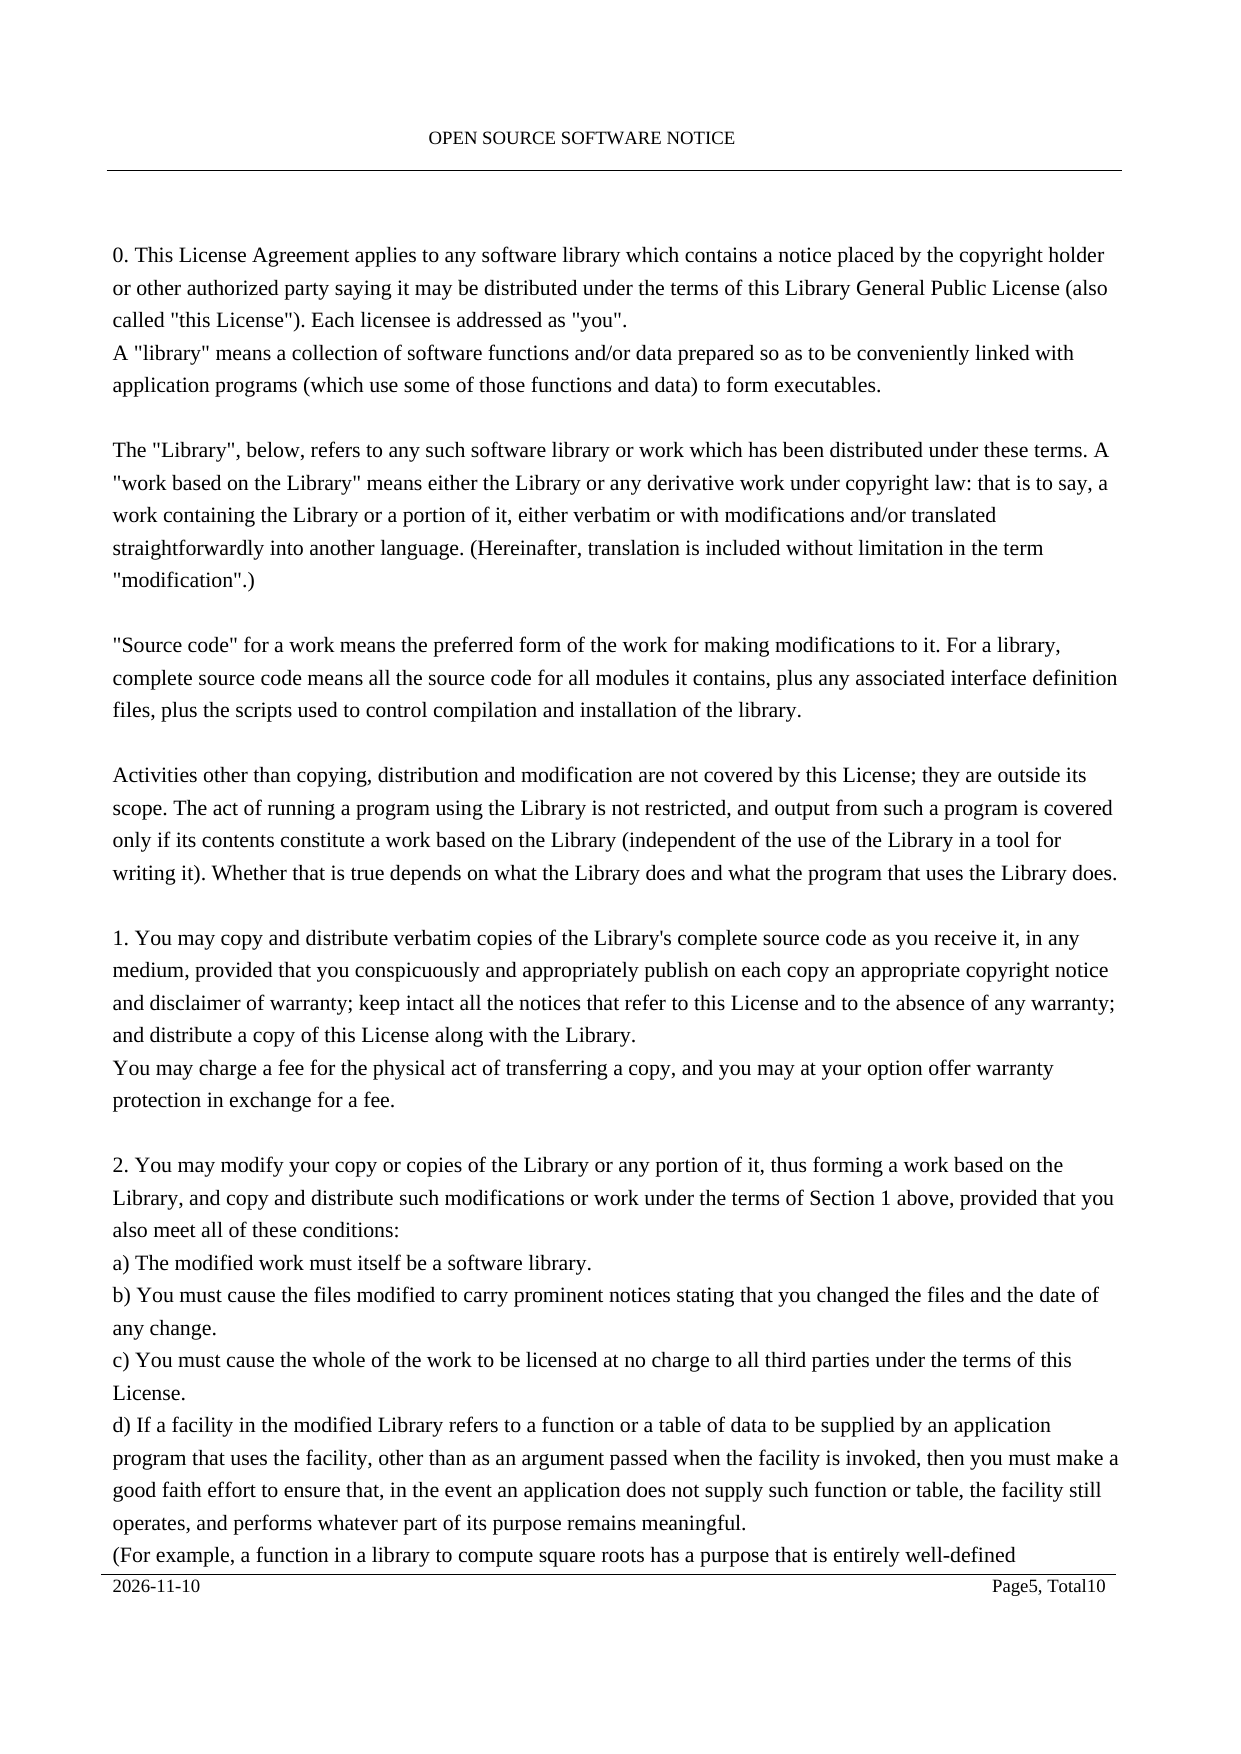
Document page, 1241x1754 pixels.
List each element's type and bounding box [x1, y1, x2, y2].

text [112, 206, 1128, 1571]
